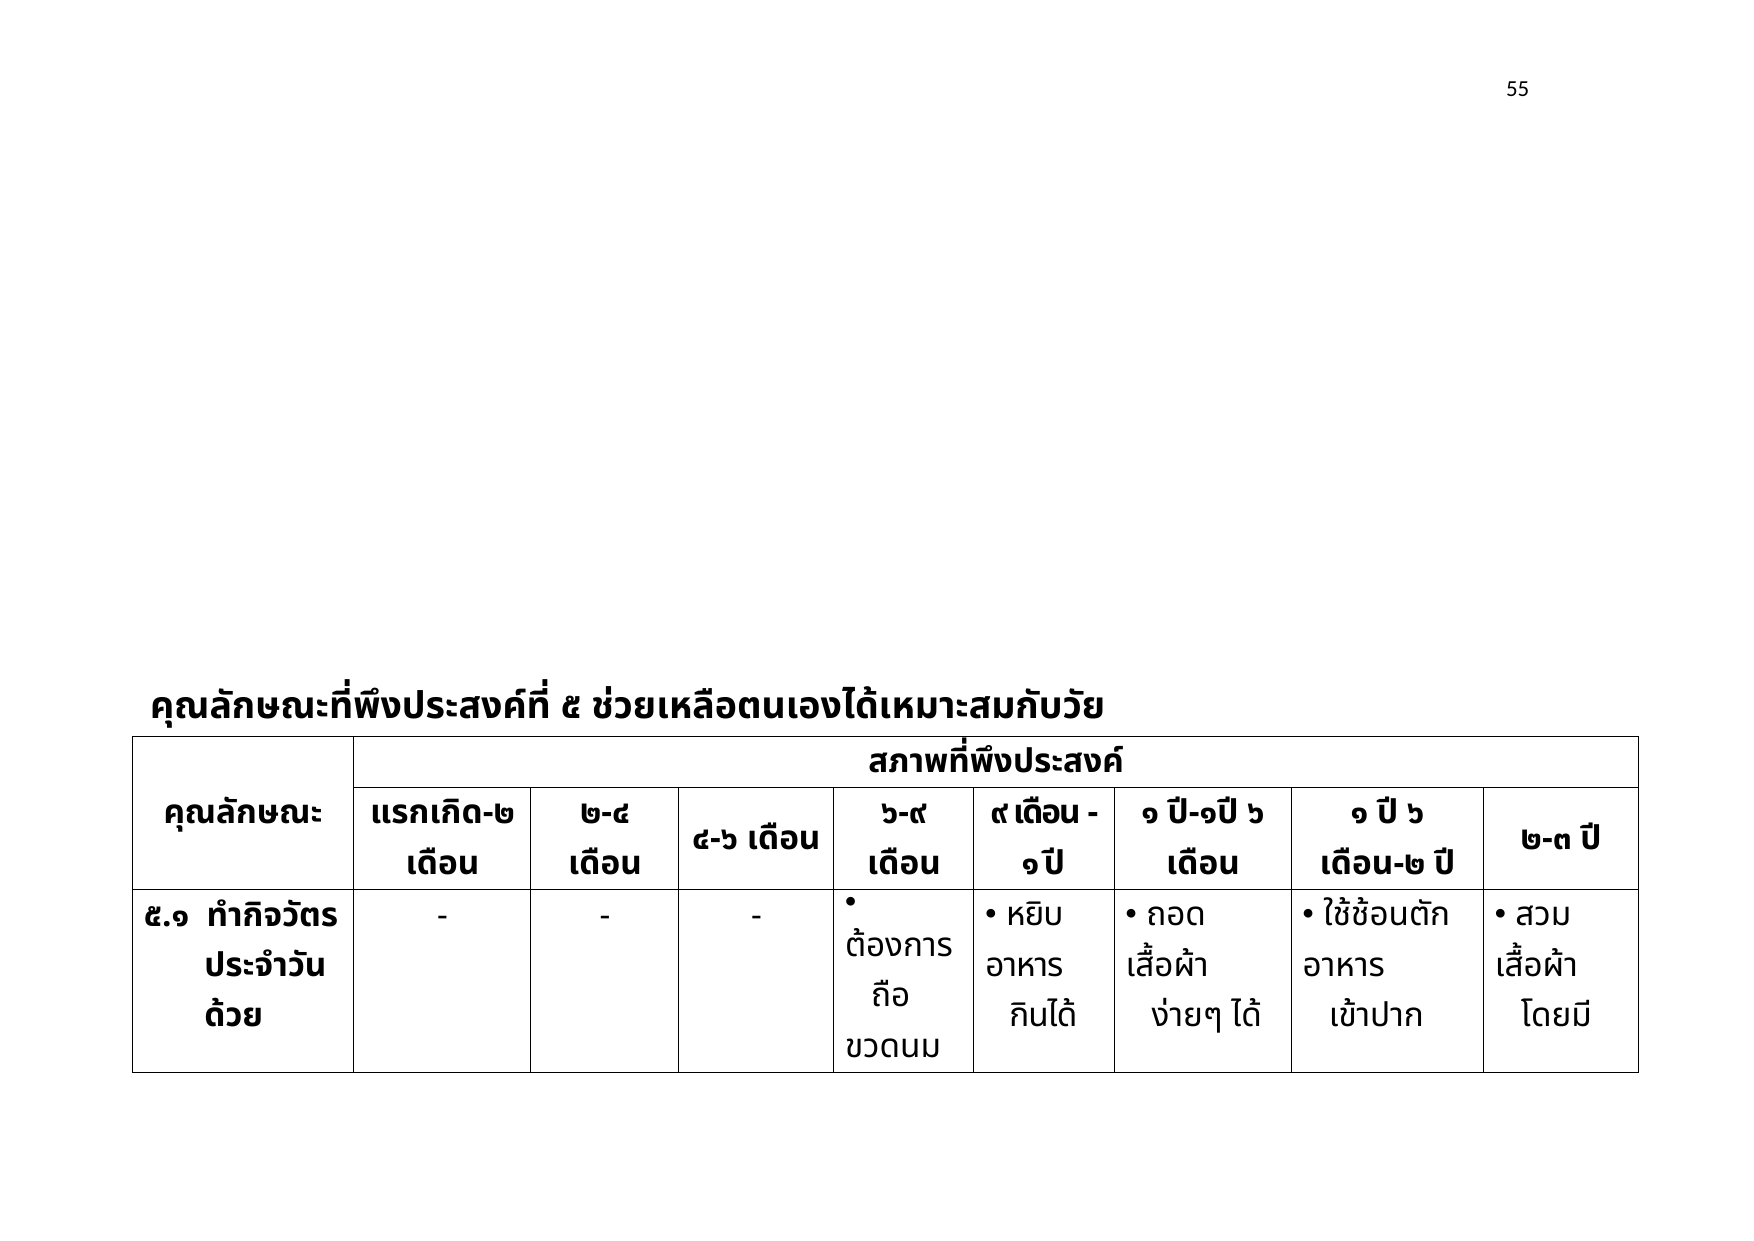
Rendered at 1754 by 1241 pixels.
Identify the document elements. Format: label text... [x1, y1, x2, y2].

table_cell - [679, 890, 833, 1072]
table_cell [834, 890, 973, 1072]
table_cell ๔-๖ เดือน [679, 788, 833, 889]
table_cell ๑ ปี-๑ปี ๖ เดือน [1115, 788, 1291, 889]
table_cell แรกเกิด-๒ เดือน [354, 788, 530, 889]
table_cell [1292, 890, 1483, 1072]
table_header สภาพที่พึงประสงค์ [354, 737, 1638, 787]
table_cell ๖-๙ เดือน [834, 788, 973, 889]
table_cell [974, 890, 1114, 1072]
table_cell ๑ ปี ๖ เดือน-๒ ปี [1292, 788, 1483, 889]
table_cell - [531, 890, 678, 1072]
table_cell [1115, 890, 1291, 1072]
table_cell ๒-๔ เดือน [531, 788, 678, 889]
table_cell - [354, 890, 530, 1072]
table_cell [1484, 890, 1638, 1072]
table_header คุณลักษณะ [133, 737, 353, 889]
table_cell ๙ เดือน - ๑ ปี [974, 788, 1114, 889]
text คุณลักษณะที่พึงประสงค์ที่ ๕ ช่วยเหลือตนเองได้เหมาะสมกับวัย [150, 679, 1529, 736]
table_cell ๒-๓ ปี [1484, 788, 1638, 889]
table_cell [133, 890, 353, 1072]
